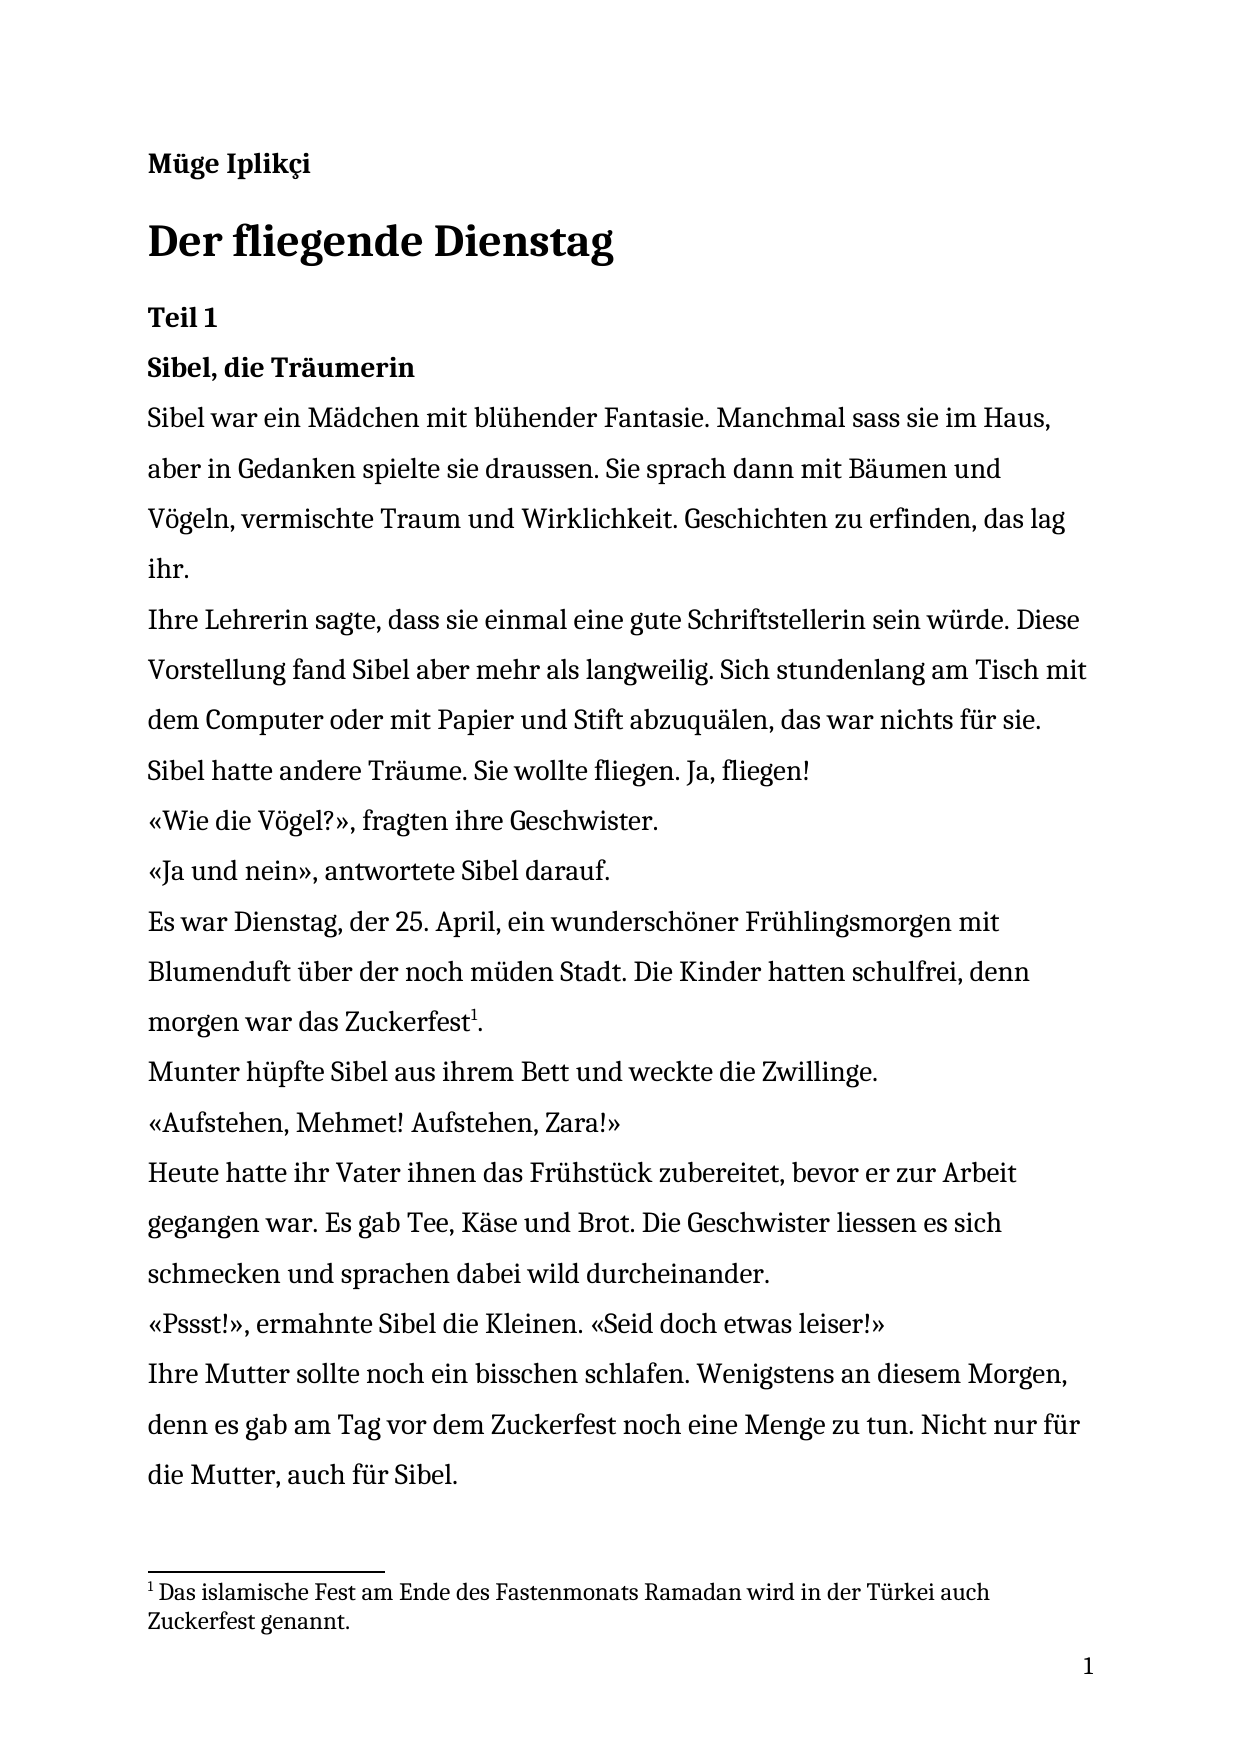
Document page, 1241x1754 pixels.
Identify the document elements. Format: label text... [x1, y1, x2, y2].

text «Pssst!», ermahnte Sibel die Kleinen. «Seid doch etwas leiser!» [148, 1307, 1093, 1341]
text Teil 1 [148, 301, 1093, 334]
text Munter hüpfte Sibel aus ihrem Bett und weckte die Zwillinge. [148, 1056, 1093, 1089]
text Müge Iplikçi [148, 148, 1093, 181]
text Ihre Mutter sollte noch ein bisschen schlafen. Wenigstens an diesem Morgen, denn es gab am Tag vor dem Zuckerfest noch eine Menge zu tun. Nicht nur für die Mutter, auch für Sibel. [148, 1357, 1093, 1492]
text «Ja und nein», antwortete Sibel darauf. [148, 854, 1093, 888]
text Sibel, die Träumerin [148, 351, 1093, 385]
text Es war Dienstag, der 25. April, ein wunderschöner Frühlingsmorgen mit Blumenduft über der noch müden Stadt. Die Kinder hatten schulfrei, denn morgen war das Zuckerfest. [148, 905, 1093, 1039]
text Ihre Lehrerin sagte, dass sie einmal eine gute Schriftstellerin sein würde. Diese Vorstellung fand Sibel aber mehr als langweilig. Sich stundenlang am Tisch mit dem Computer oder mit Papier und Stift abzuquälen, das war nichts für sie. Sibel hatte andere Träume. Sie wollte fliegen. Ja, fliegen! [148, 603, 1093, 787]
text «Wie die Vögel?», fragten ihre Geschwister. [148, 804, 1093, 838]
text Heute hatte ihr Vater ihnen das Frühstück zubereitet, bevor er zur Arbeit gegangen war. Es gab Tee, Käse und Brot. Die Geschwister liessen es sich schmecken und sprachen dabei wild durcheinander. [148, 1156, 1093, 1290]
text «Aufstehen, Mehmet! Aufstehen, Zara!» [148, 1106, 1093, 1139]
text Sibel war ein Mädchen mit blühender Fantasie. Manchmal sass sie im Haus, aber in Gedanken spielte sie draussen. Sie sprach dann mit Bäumen und Vögeln, vermischte Traum und Wirklichkeit. Geschichten zu erfinden, das lag ihr. [148, 402, 1093, 586]
text Der fliegende Dienstag [148, 215, 1093, 267]
